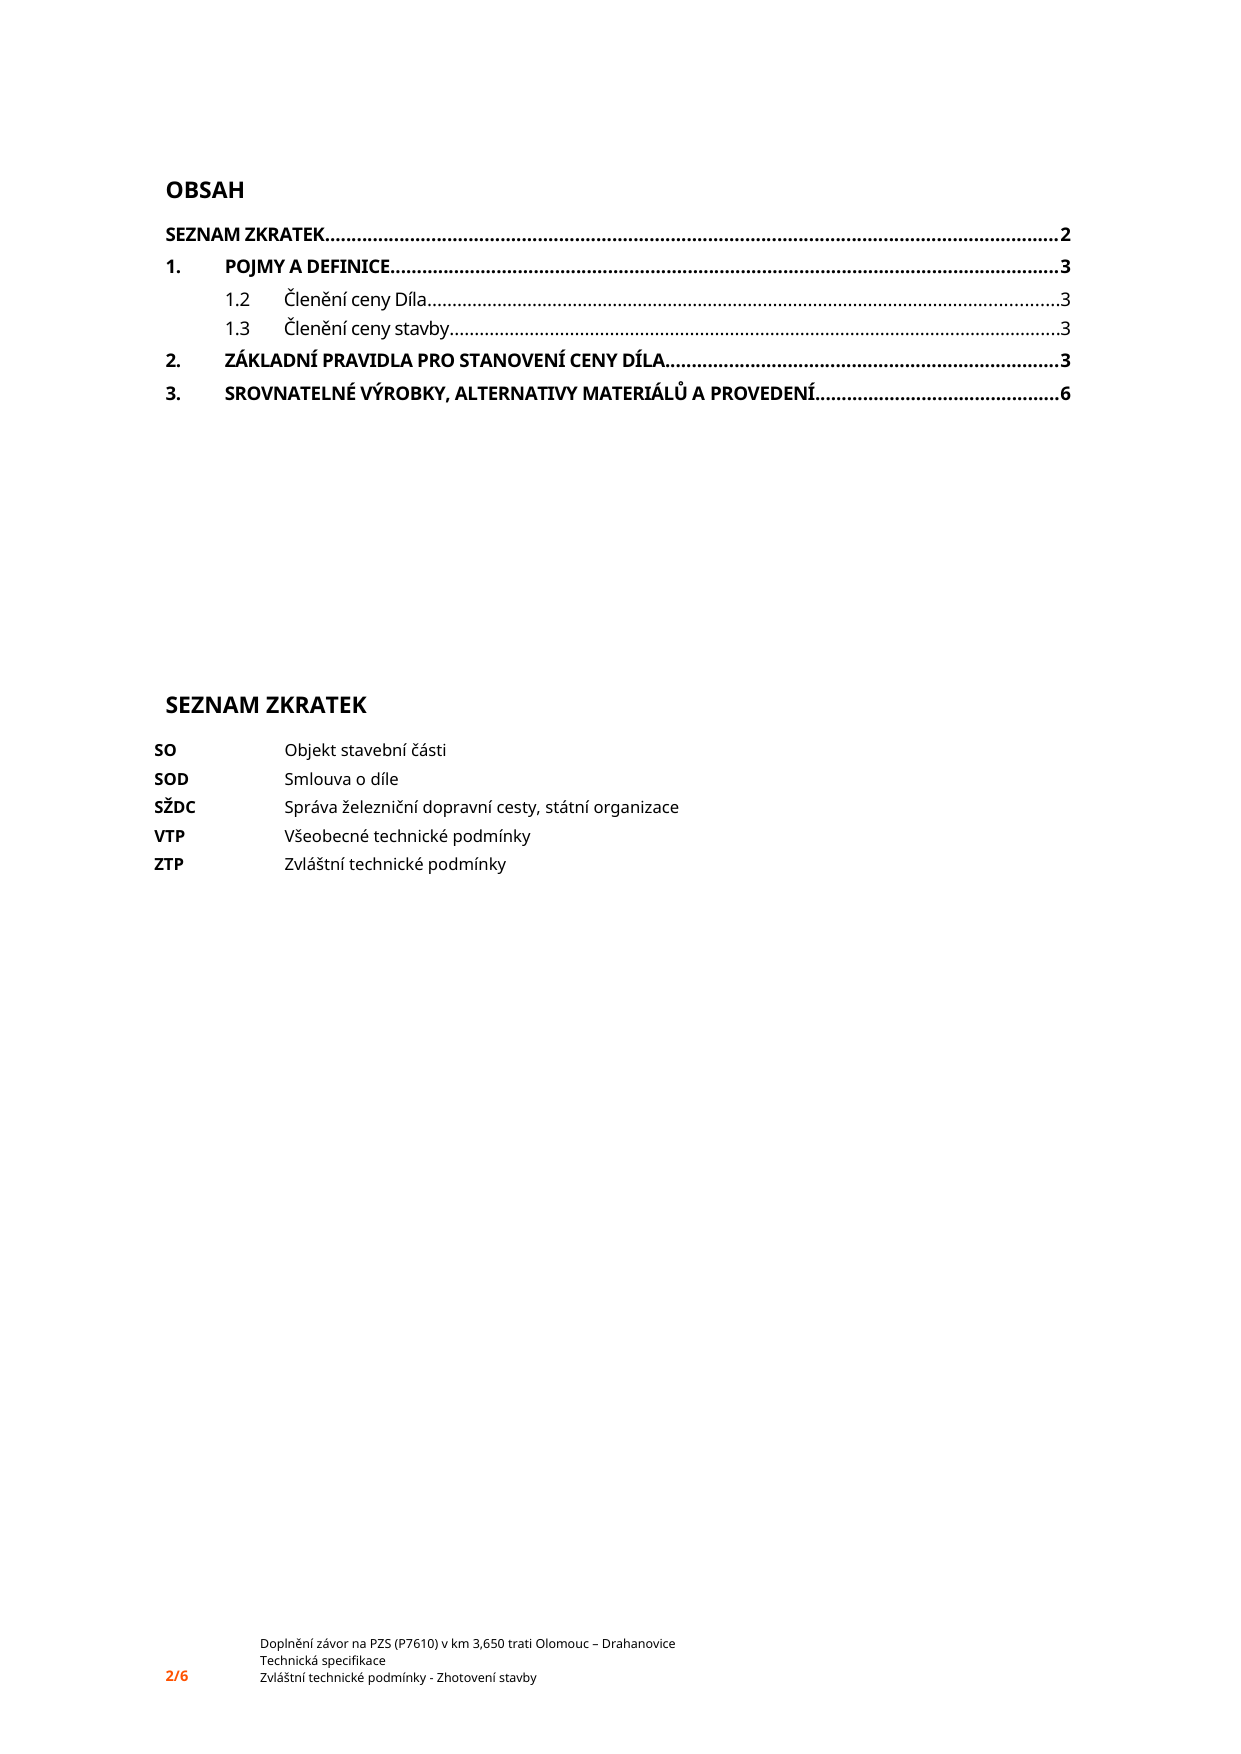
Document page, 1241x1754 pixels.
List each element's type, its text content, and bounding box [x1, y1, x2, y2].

text SEZNAM ZKRATEK [165, 689, 1075, 720]
table_header SO [154, 736, 284, 764]
table_cell VTP [154, 821, 284, 850]
table_cell Všeobecné technické podmínky [284, 821, 1061, 850]
text 1. POJMY A DEFINICE 3 [165, 253, 1075, 279]
table_cell Zvláštní technické podmínky [284, 850, 1061, 878]
table_cell SOD [154, 764, 284, 793]
table_cell ZTP [154, 850, 284, 878]
table_cell Správa železniční dopravní cesty, státní organizace [284, 793, 1061, 821]
table_header Objekt stavební části [284, 736, 1061, 764]
table_cell SŽDC [154, 793, 284, 821]
text 3. SROVNATELNÉ VÝROBKY, ALTERNATIVY MATERIÁLŮ A PROVEDENÍ 6 [165, 381, 1075, 406]
text SEZNAM ZKRATEK 2 [165, 221, 1075, 247]
text Obsah [165, 174, 1075, 206]
text 2. ZÁKLADNÍ PRAVIDLA PRO stanovení ceny Díla 3 [165, 348, 1075, 373]
text 1.3 Členění ceny stavby 3 [224, 315, 1075, 340]
text 1.2 Členění ceny Díla 3 [224, 286, 1075, 312]
table_cell Smlouva o díle [284, 764, 1061, 793]
